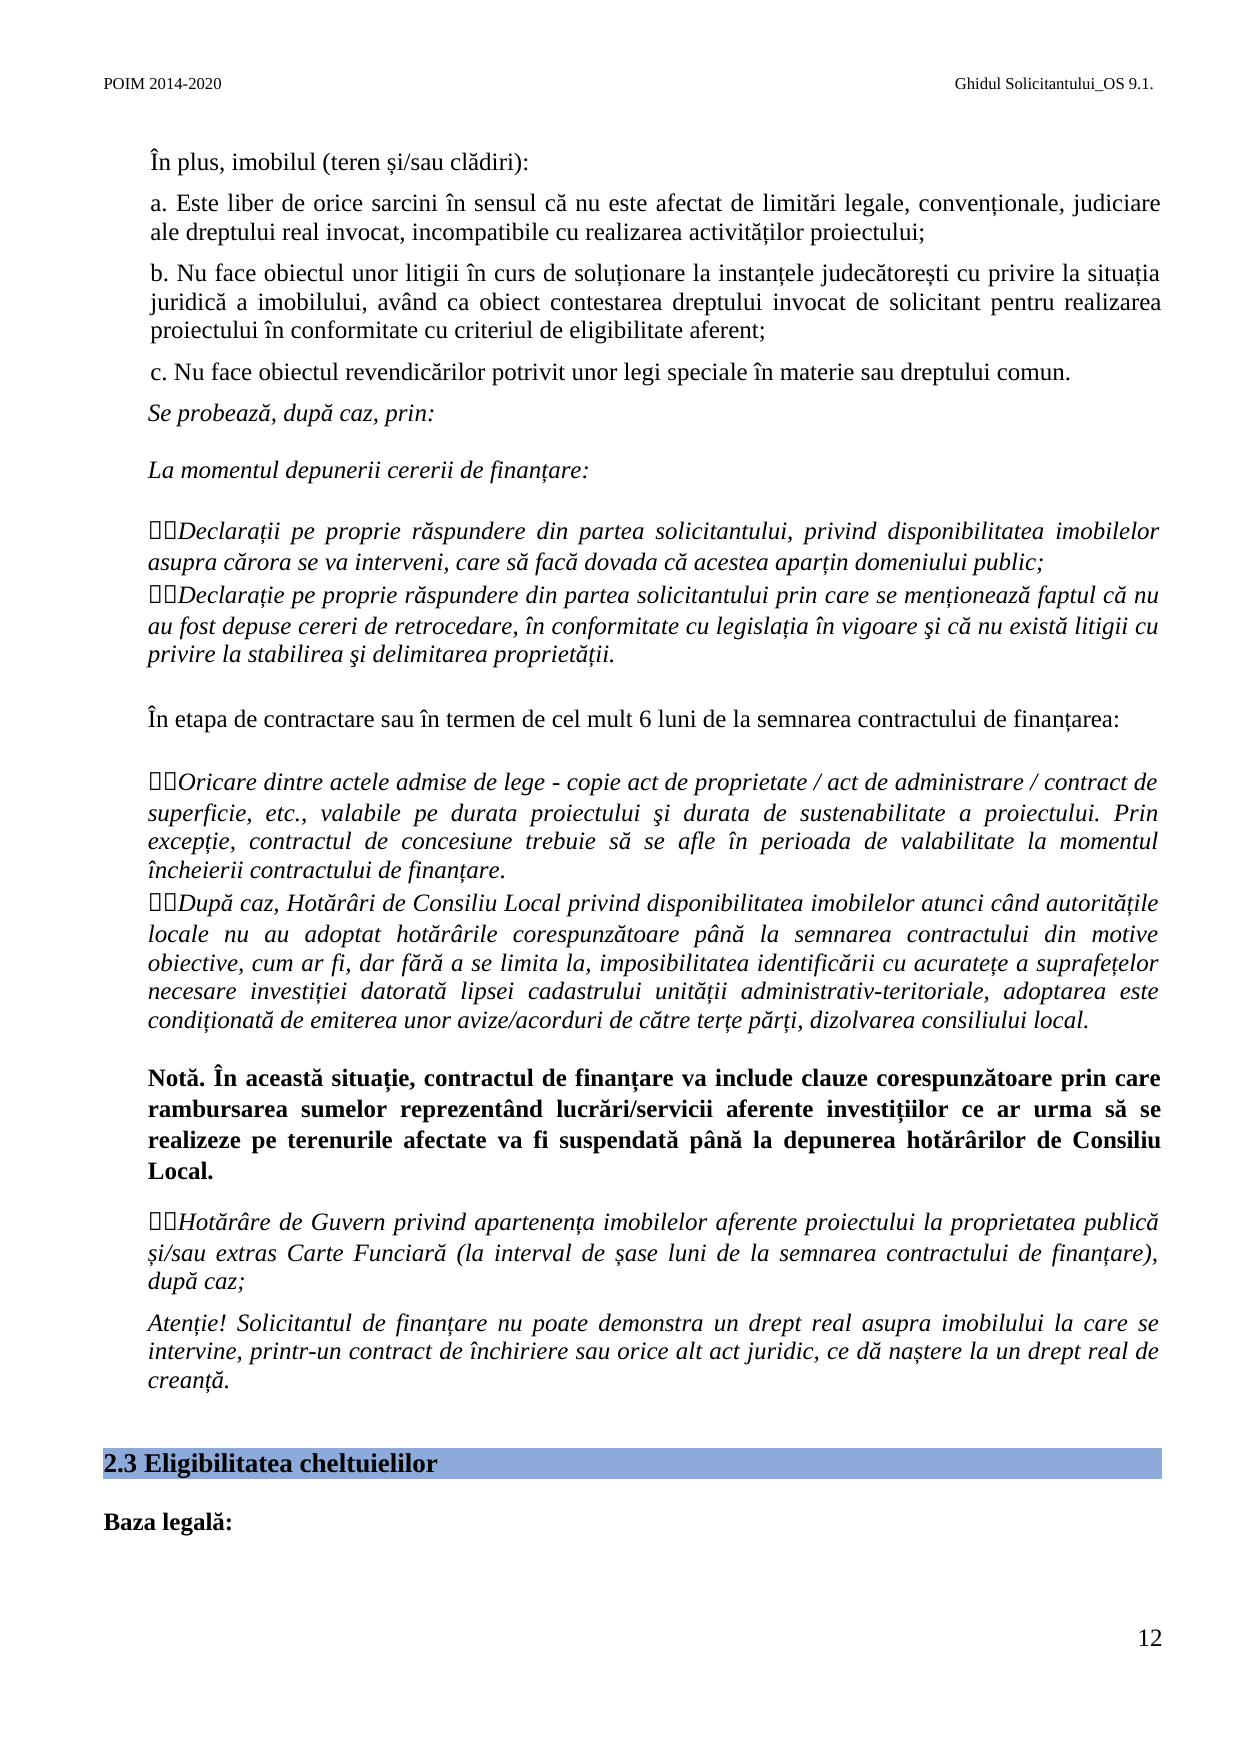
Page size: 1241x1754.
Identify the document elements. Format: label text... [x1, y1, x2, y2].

text La momentul depunerii cererii de finanțare: [148, 456, 1162, 484]
text Oricare dintre actele admise de lege - copie act de proprietate / act de administrare / contract de superficie, etc., valabile pe durata proiectului şi durata de sustenabilitate a proiectului. Prin excepție, contractul de concesiune trebuie să se afle în perioada de valabilitate la momentul încheierii contractului de finanțare. [148, 764, 1162, 884]
text Declarație pe proprie răspundere din partea solicitantului prin care se menționează faptul că nu au fost depuse cereri de retrocedare, în conformitate cu legislația în vigoare şi că nu există litigii cu privire la stabilirea şi delimitarea proprietății. [148, 577, 1162, 668]
subtitle 2.3 Eligibilitatea cheltuielilor [103, 1448, 1162, 1479]
text Baza legală: [103, 1507, 1162, 1536]
text b. Nu face obiectul unor litigii în curs de soluționare la instanțele judecătorești cu privire la situația juridică a imobilului, având ca obiect contestarea dreptului invocat de solicitant pentru realizarea proiectului în conformitate cu criteriul de eligibilitate aferent; [150, 258, 1162, 344]
text Notă. În această situație, contractul de finanțare va include clauze corespunzătoare prin care rambursarea sumelor reprezentând lucrări/servicii aferente investițiilor ce ar urma să se realizeze pe terenurile afectate va fi suspendată până la depunerea hotărârilor de Consiliu Local. [148, 1063, 1162, 1184]
text a. Este liber de orice sarcini în sensul că nu este afectat de limitări legale, convenționale, judiciare ale dreptului real invocat, incompatibile cu realizarea activităților proiectului; [150, 188, 1162, 246]
text După caz, Hotărâri de Consiliu Local privind disponibilitatea imobilelor atunci când autoritățile locale nu au adoptat hotărârile corespunzătoare până la semnarea contractului din motive obiective, cum ar fi, dar fără a se limita la, imposibilitatea identificării cu acuratețe a suprafețelor necesare investiției datorată lipsei cadastrului unității administrativ-teritoriale, adoptarea este condiționată de emiterea unor avize/acorduri de către terțe părți, dizolvarea consiliului local. [148, 885, 1162, 1034]
text Hotărâre de Guvern privind apartenența imobilelor aferente proiectului la proprietatea publică și/sau extras Carte Funciară (la interval de șase luni de la semnarea contractului de finanțare), după caz; [148, 1203, 1162, 1295]
text Declarații pe proprie răspundere din partea solicitantului, privind disponibilitatea imobilelor asupra cărora se va interveni, care să facă dovada că acestea aparțin domeniului public; [148, 513, 1162, 576]
text Se probează, după caz, prin: [148, 398, 1162, 427]
list În plus, imobilul (teren și/sau clădiri): [150, 147, 1162, 176]
text Atenție! Solicitantul de finanțare nu poate demonstra un drept real asupra imobilului la care se intervine, printr-un contract de închiriere sau orice alt act juridic, ce dă naștere la un drept real de creanță. [148, 1308, 1162, 1394]
text c. Nu face obiectul revendicărilor potrivit unor legi speciale în materie sau dreptului comun. [150, 357, 1162, 386]
text În etapa de contractare sau în termen de cel mult 6 luni de la semnarea contractului de finanțarea: [148, 704, 1162, 733]
